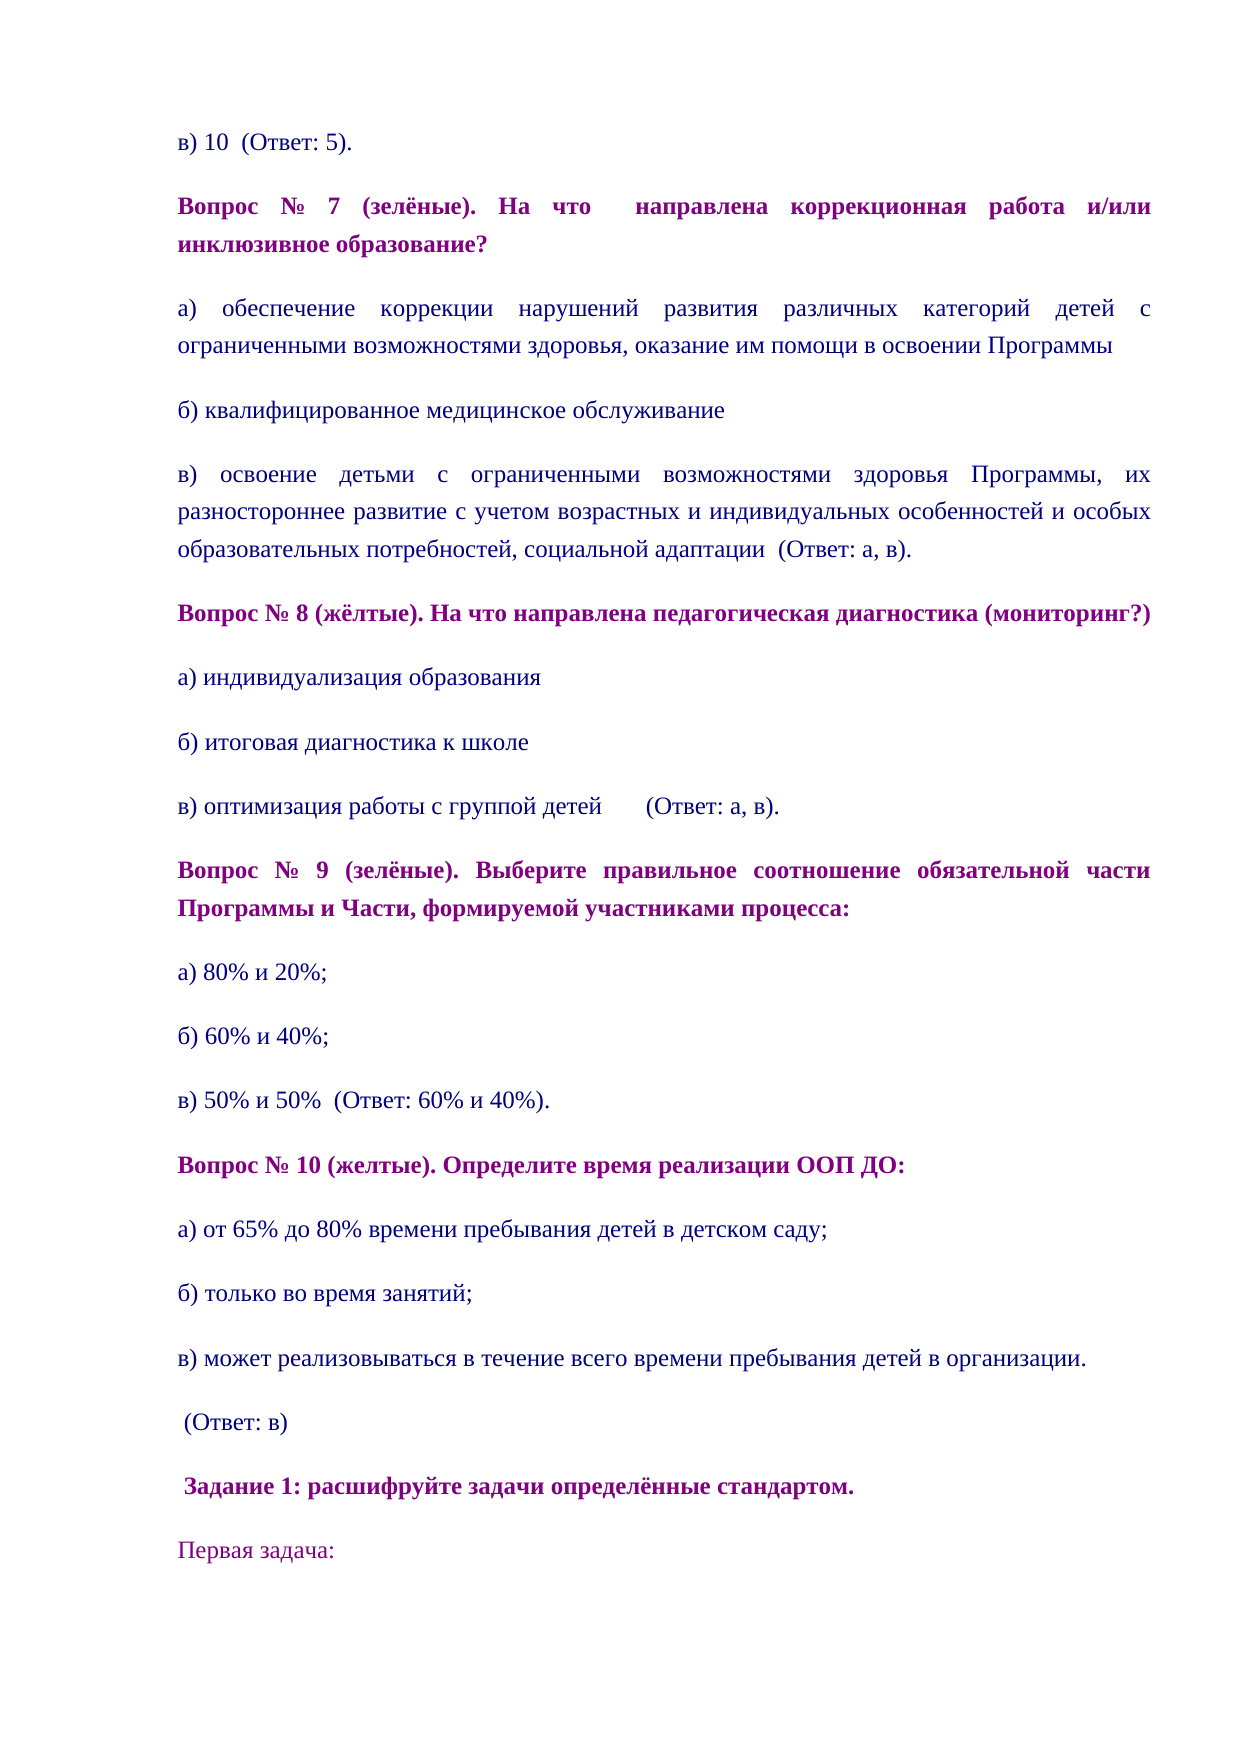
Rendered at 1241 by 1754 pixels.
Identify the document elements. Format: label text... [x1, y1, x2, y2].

text Задание 1: расшифруйте задачи определённые стандартом. [177, 1462, 1152, 1500]
text Первая задача: [177, 1527, 1152, 1564]
text б) итоговая диагностика к школе [177, 718, 1152, 756]
text Вопрос № 10 (желтые). Определите время реализации ООП ДО: [177, 1141, 1152, 1179]
text Вопрос № 9 (зелёные). Выберите правильное соотношение обязательной части Программы и Части, формируемой участниками процесса: [177, 847, 1152, 922]
text в) 50% и 50% (Ответ: 60% и 40%). [177, 1077, 1152, 1114]
text Вопрос № 8 (жёлтые). На что направлена педагогическая диагностика (мониторинг?) [177, 589, 1152, 627]
text (Ответ: в) [177, 1398, 1152, 1436]
text б) только во время занятий; [177, 1270, 1152, 1307]
text б) квалифицированное медицинское обслуживание [177, 386, 1152, 423]
text а) индивидуализация образования [177, 654, 1152, 691]
text а) обеспечение коррекции нарушений развития различных категорий детей с ограниченными возможностями здоровья, оказание им помощи в освоении Программы [177, 284, 1152, 359]
text в) освоение детьми с ограниченными возможностями здоровья Программы, их разностороннее развитие с учетом возрастных и индивидуальных особенностей и особых образовательных потребностей, социальной адаптации (Ответ: а, в). [177, 450, 1152, 563]
text в) может реализовываться в течение всего времени пребывания детей в организации. [177, 1334, 1152, 1371]
text Вопрос № 7 (зелёные). На что направлена коррекционная работа и/или инклюзивное образование? [177, 182, 1152, 257]
text а) 80% и 20%; [177, 948, 1152, 986]
text а) от 65% до 80% времени пребывания детей в детском саду; [177, 1205, 1152, 1243]
text б) 60% и 40%; [177, 1013, 1152, 1050]
text в) 10 (Ответ: 5). [177, 118, 1152, 156]
text в) оптимизация работы с группой детей (Ответ: а, в). [177, 782, 1152, 820]
